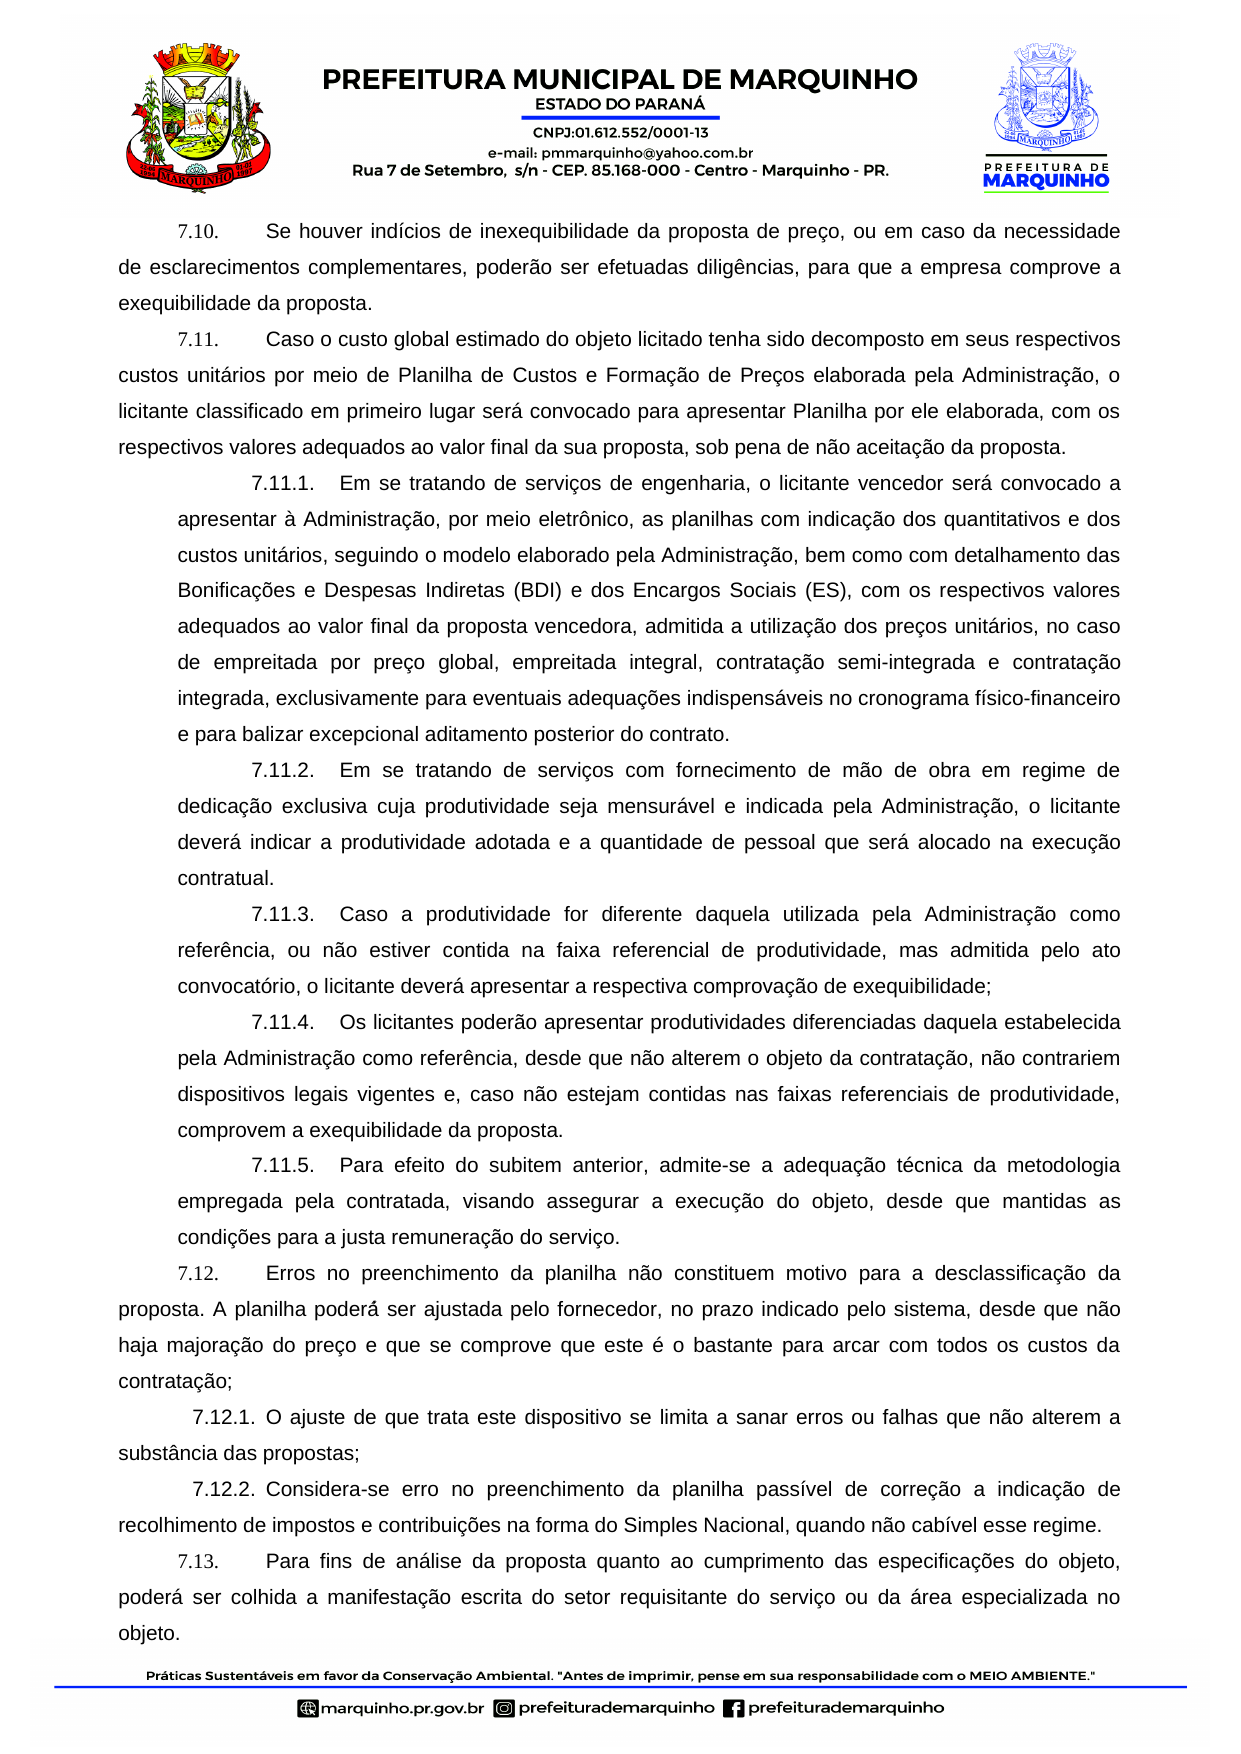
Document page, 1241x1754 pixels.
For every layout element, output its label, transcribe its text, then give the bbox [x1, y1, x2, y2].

picture [60, 14, 1181, 218]
text Caso o custo global estimado do objeto licitado tenha sido decomposto em seus respectivos custos unitários por meio de Planilha de Custos e Formação de Preços elaborada pela Administração, o licitante classificado em primeiro lugar será convocado para apresentar Planilha por ele elaborada, com os respectivos valores adequados ao valor final da sua proposta, sob pena de não aceitação da proposta. [118, 327, 1122, 458]
text Considera-se erro no preenchimento da planilha passível de correção a indicação de recolhimento de impostos e contribuições na forma do Simples Nacional, quando não cabível esse regime. [118, 1477, 1122, 1537]
text Para efeito do subitem anterior, admite-se a adequação técnica da metodologia empregada pela contratada, visando assegurar a execução do objeto, desde que mantidas as condições para a justa remuneração do serviço. [177, 1153, 1122, 1249]
picture [30, 1638, 1210, 1747]
text Se houver indícios de inexequibilidade da proposta de preço, ou em caso da necessidade de esclarecimentos complementares, poderão ser efetuadas diligências, para que a empresa comprove a exequibilidade da proposta. [118, 218, 1122, 314]
text Em se tratando de serviços de engenharia, o licitante vencedor será convocado a apresentar à Administração, por meio eletrônico, as planilhas com indicação dos quantitativos e dos custos unitários, seguindo o modelo elaborado pela Administração, bem como com detalhamento das Bonificações e Despesas Indiretas (BDI) e dos Encargos Sociais (ES), com os respectivos valores adequados ao valor final da proposta vencedora, admitida a utilização dos preços unitários, no caso de empreitada por preço global, empreitada integral, contratação semi-integrada e contratação integrada, exclusivamente para eventuais adequações indispensáveis no cronograma físico-financeiro e para balizar excepcional aditamento posterior do contrato. [177, 471, 1122, 746]
text Os licitantes poderão apresentar produtividades diferenciadas daquela estabelecida pela Administração como referência, desde que não alterem o objeto da contratação, não contrariem dispositivos legais vigentes e, caso não estejam contidas nas faixas referenciais de produtividade, comprovem a exequibilidade da proposta. [177, 1009, 1122, 1141]
text Para fins de análise da proposta quanto ao cumprimento das especificações do objeto, poderá ser colhida a manifestação escrita do setor requisitante do serviço ou da área especializada no objeto. [118, 1549, 1122, 1645]
text Caso a produtividade for diferente daquela utilizada pela Administração como referência, ou não estiver contida na faixa referencial de produtividade, mas admitida pelo ato convocatório, o licitante deverá apresentar a respectiva comprovação de exequibilidade; [177, 902, 1122, 998]
text Em se tratando de serviços com fornecimento de mão de obra em regime de dedicação exclusiva cuja produtividade seja mensurável e indicada pela Administração, o licitante deverá indicar a produtividade adotada e a quantidade de pessoal que será alocado na execução contratual. [177, 758, 1122, 890]
text Erros no preenchimento da planilha não constituem motivo para a desclassificação da proposta. A planilha poderá́ ser ajustada pelo fornecedor, no prazo indicado pelo sistema, desde que não haja majoração do preço e que se comprove que este é o bastante para arcar com todos os custos da contratação; [118, 1261, 1122, 1393]
text O ajuste de que trata este dispositivo se limita a sanar erros ou falhas que não alterem a substância das propostas; [118, 1405, 1122, 1465]
